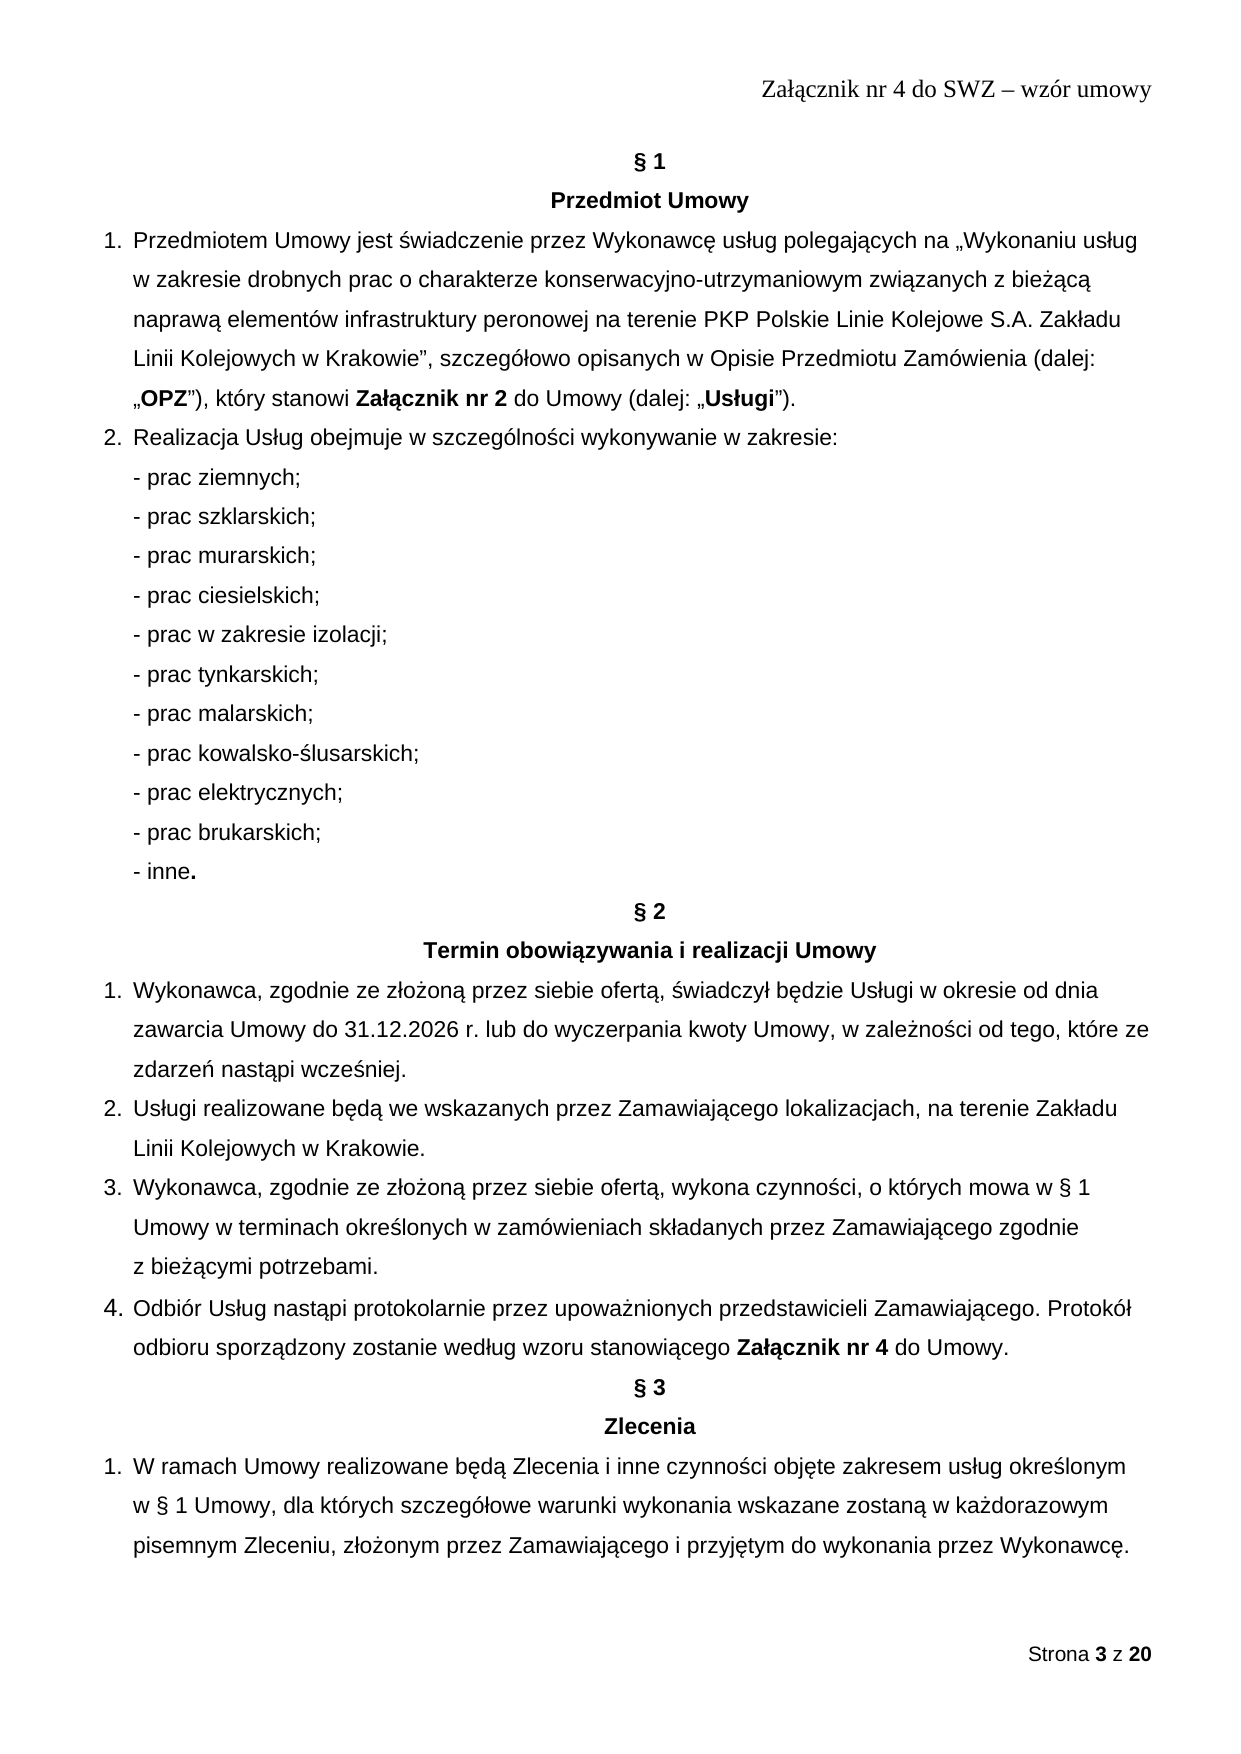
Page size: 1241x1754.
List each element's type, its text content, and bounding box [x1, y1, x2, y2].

list Wykonawca, zgodnie ze złożoną przez siebie ofertą, wykona czynności, o których mowa w § 1 Umowy w terminach określonych w zamówieniach składanych przez Zamawiającego zgodnie z bieżącymi potrzebami. [103, 1174, 1152, 1279]
list Termin obowiązywania i realizacji Umowy [148, 937, 1152, 963]
list Wykonawca, zgodnie ze złożoną przez siebie ofertą, świadczył będzie Usługi w okresie od dnia zawarcia Umowy do 31.12.2026 r. lub do wyczerpania kwoty Umowy, w zależności od tego, które ze zdarzeń nastąpi wcześniej. [103, 977, 1152, 1082]
text Zlecenia [148, 1413, 1152, 1440]
list Realizacja Usług obejmuje w szczególności wykonywanie w zakresie: - prac ziemnych; - prac szklarskich; - prac murarskich; - prac ciesielskich; - prac w zakresie izolacji; - prac tynkarskich; - prac malarskich; - prac kowalsko-ślusarskich; - prac elektrycznych; - prac brukarskich; - inne. [103, 424, 1152, 884]
text § 1 [148, 148, 1152, 174]
list § 2 [148, 898, 1152, 924]
list W ramach Umowy realizowane będą Zlecenia i inne czynności objęte zakresem usług określonym w § 1 Umowy, dla których szczegółowe warunki wykonania wskazane zostaną w każdorazowym pisemnym Zleceniu, złożonym przez Zamawiającego i przyjętym do wykonania przez Wykonawcę. [103, 1453, 1152, 1558]
list Usługi realizowane będą we wskazanych przez Zamawiającego lokalizacjach, na terenie Zakładu Linii Kolejowych w Krakowie. [103, 1095, 1152, 1161]
list § 3 [148, 1374, 1152, 1400]
text Przedmiot Umowy [148, 187, 1152, 213]
list Odbiór Usług nastąpi protokolarnie przez upoważnionych przedstawicieli Zamawiającego. Protokół odbioru sporządzony zostanie według wzoru stanowiącego Załącznik nr 4 do Umowy. [103, 1292, 1152, 1361]
list Przedmiotem Umowy jest świadczenie przez Wykonawcę usług polegających na „Wykonaniu usług w zakresie drobnych prac o charakterze konserwacyjno-utrzymaniowym związanych z bieżącą naprawą elementów infrastruktury peronowej na terenie PKP Polskie Linie Kolejowe S.A. Zakładu Linii Kolejowych w Krakowie”, szczegółowo opisanych w Opisie Przedmiotu Zamówienia (dalej: „OPZ”), który stanowi Załącznik nr 2 do Umowy (dalej: „Usługi”). [103, 227, 1152, 411]
